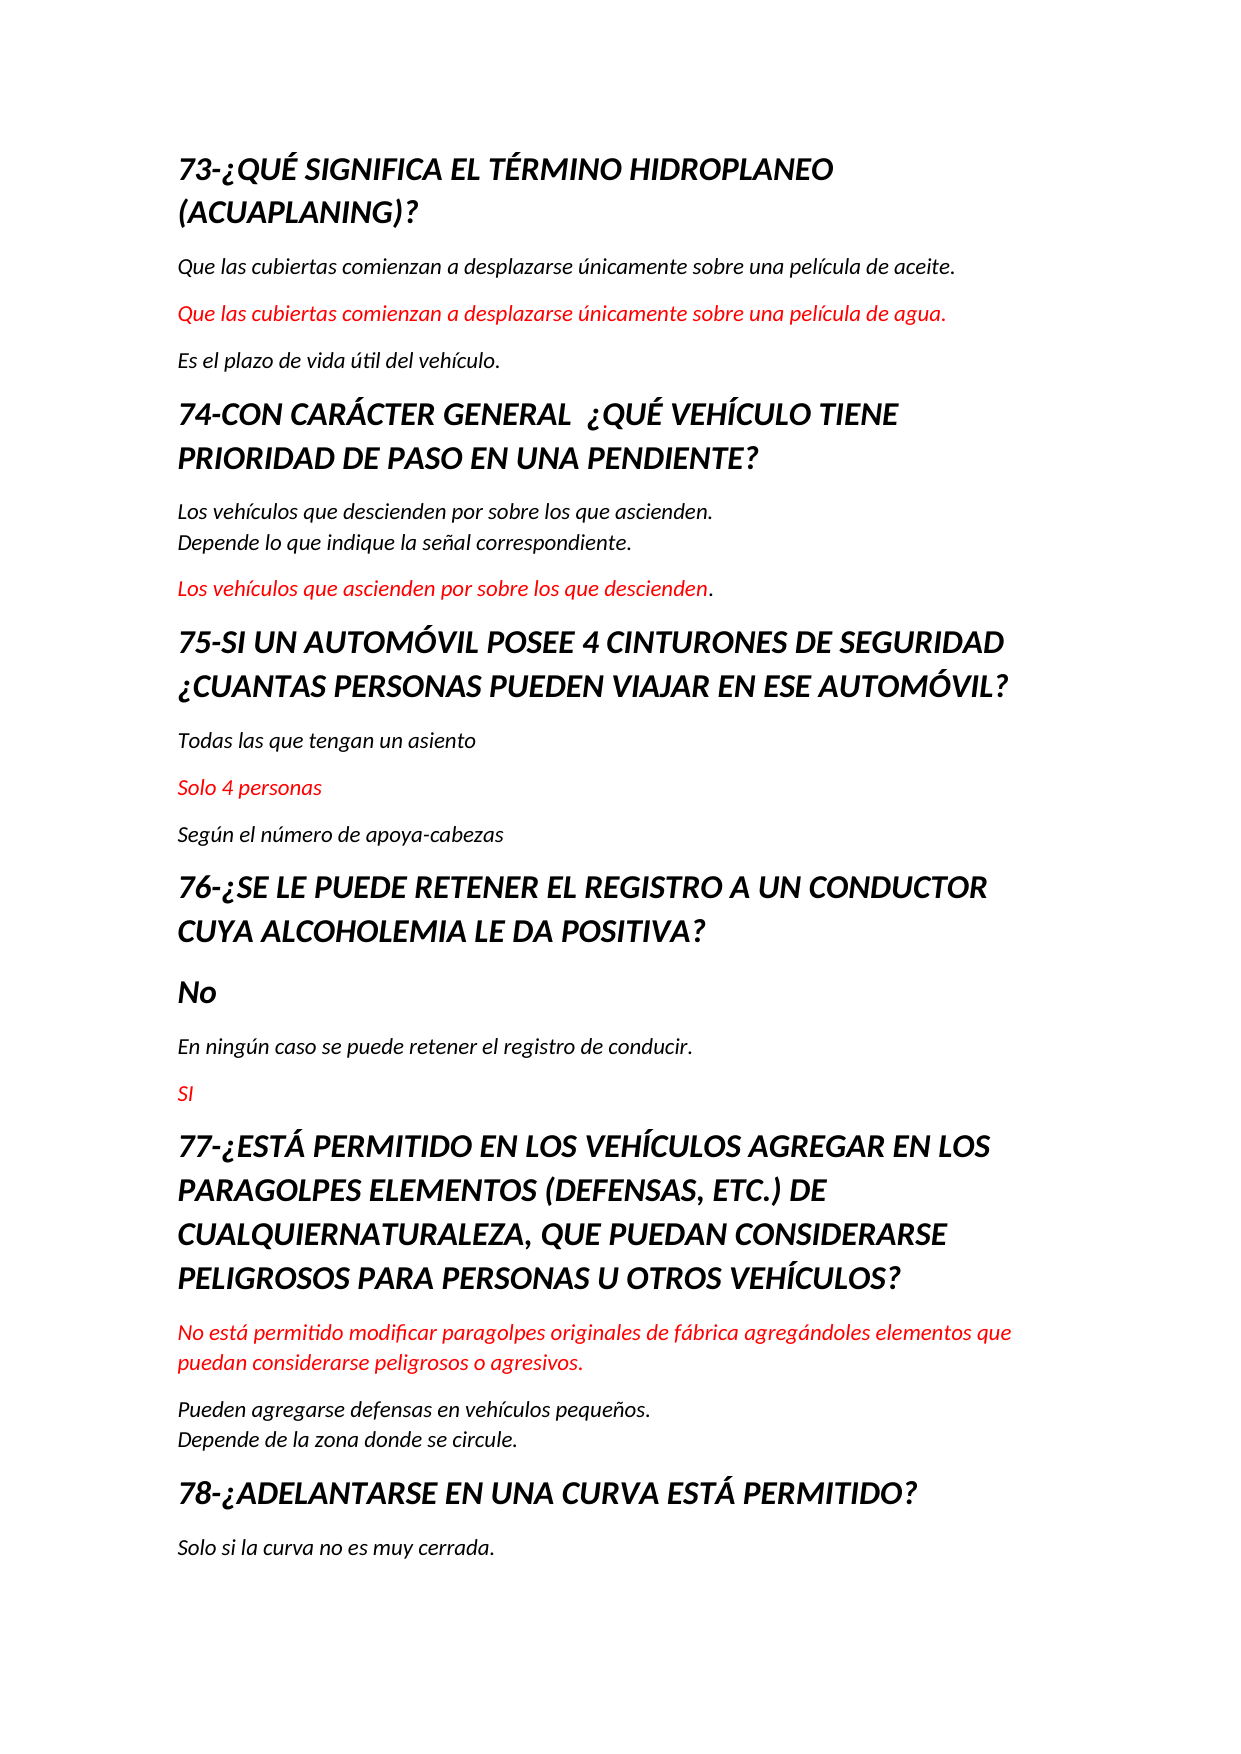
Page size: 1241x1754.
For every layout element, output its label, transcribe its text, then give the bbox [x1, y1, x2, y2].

text Todas las que tengan un asiento [177, 726, 1063, 754]
text Solo 4 personas [177, 773, 1063, 801]
text 78-¿ADELANTARSE EN UNA CURVA ESTÁ PERMITIDO? [177, 1472, 1063, 1513]
text Pueden agregarse defensas en vehículos pequeños. Depende de la zona donde se circule. [177, 1395, 1063, 1453]
text 74-CON CARÁCTER GENERAL ¿QUÉ VEHÍCULO TIENE PRIORIDAD DE PASO EN UNA PENDIENTE? [177, 393, 1063, 477]
text Que las cubiertas comienzan a desplazarse únicamente sobre una película de aceite. [177, 252, 1063, 280]
text 73-¿QUÉ SIGNIFICA EL TÉRMINO HIDROPLANEO (ACUAPLANING)? [177, 148, 1063, 232]
text No está permitido modificar paragolpes originales de fábrica agregándoles elementos que puedan considerarse peligrosos o agresivos. [177, 1318, 1063, 1376]
text Los vehículos que descienden por sobre los que ascienden. Depende lo que indique la señal correspondiente. [177, 497, 1063, 556]
text Solo si la curva no es muy cerrada. [177, 1533, 1063, 1561]
text 76-¿SE LE PUEDE RETENER EL REGISTRO A UN CONDUCTOR CUYA ALCOHOLEMIA LE DA POSITIVA? [177, 867, 1063, 951]
text No [177, 971, 1063, 1012]
text Es el plazo de vida útil del vehículo. [177, 346, 1063, 374]
text Según el número de apoya-cabezas [177, 820, 1063, 848]
text Los vehículos que ascienden por sobre los que descienden. [177, 574, 1063, 602]
text SI [177, 1079, 1063, 1107]
text 75-SI UN AUTOMÓVIL POSEE 4 CINTURONES DE SEGURIDAD ¿CUANTAS PERSONAS PUEDEN VIAJAR EN ESE AUTOMÓVIL? [177, 621, 1063, 706]
text 77-¿ESTÁ PERMITIDO EN LOS VEHÍCULOS AGREGAR EN LOS PARAGOLPES ELEMENTOS (DEFENSAS, ETC.) DE CUALQUIERNATURALEZA, QUE PUEDAN CONSIDERARSE PELIGROSOS PARA PERSONAS U OTROS VEHÍCULOS? [177, 1126, 1063, 1298]
text En ningún caso se puede retener el registro de conducir. [177, 1032, 1063, 1060]
text Que las cubiertas comienzan a desplazarse únicamente sobre una película de agua. [177, 299, 1063, 327]
